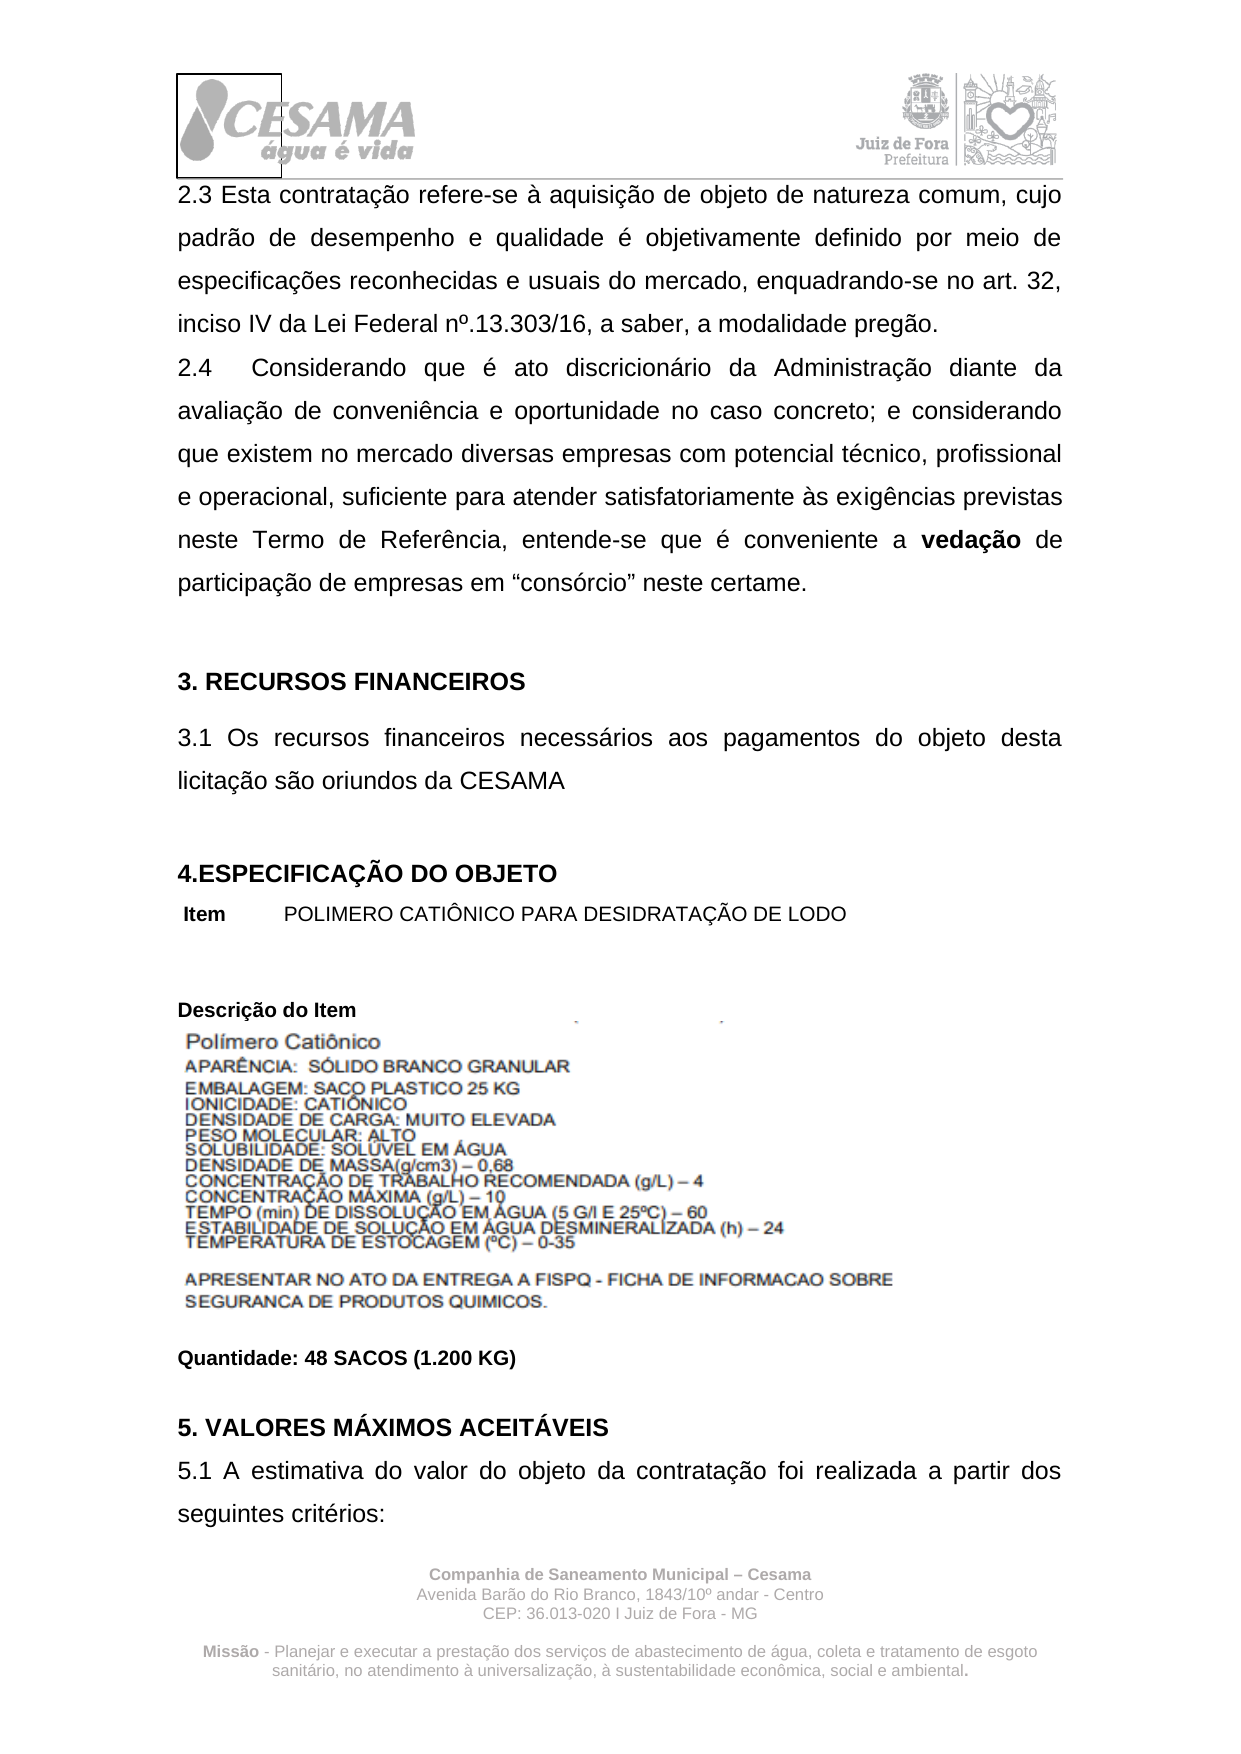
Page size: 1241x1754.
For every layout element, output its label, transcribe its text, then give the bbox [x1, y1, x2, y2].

text 4.ESPECIFICAÇÃO DO OBJETO [177, 859, 1063, 887]
picture [177, 73, 1064, 180]
text 5.1 A estimativa do valor do objeto da contratação foi realizada a partir dos seguintes critérios: [177, 1456, 1063, 1528]
text Item POLIMERO CATIÔNICO PARA DESIDRATAÇÃO DE LODO [177, 902, 1063, 962]
text Quantidade: 48 SACOS (1.200 KG) [177, 1346, 1063, 1369]
text 5. VALORES MÁXIMOS ACEITÁVEIS [177, 1413, 1063, 1441]
text 3.1 Os recursos financeiros necessários aos pagamentos do objeto desta licitação são oriundos da CESAMA [177, 722, 1063, 794]
text Descrição do Item [177, 998, 1063, 1022]
text 3. RECURSOS FINANCEIROS [177, 667, 1063, 696]
picture [183, 1021, 893, 1322]
text 2.3 Esta contratação refere-se à aquisição de objeto de natureza comum, cujo padrão de desempenho e qualidade é objetivamente definido por meio de especificações reconhecidas e usuais do mercado, enquadrando-se no art. 32, inciso IV da Lei Federal nº.13.303/16, a saber, a modalidade pregão. [177, 180, 1063, 338]
text 2.4 Considerando que é ato discricionário da Administração diante da avaliação de conveniência e oportunidade no caso concreto; e considerando que existem no mercado diversas empresas com potencial técnico, profissional e operacional, suficiente para atender satisfatoriamente às exigências previstas neste Termo de Referência, entende-se que é conveniente a vedação de participação de empresas em “consórcio” neste certame. [177, 352, 1063, 597]
